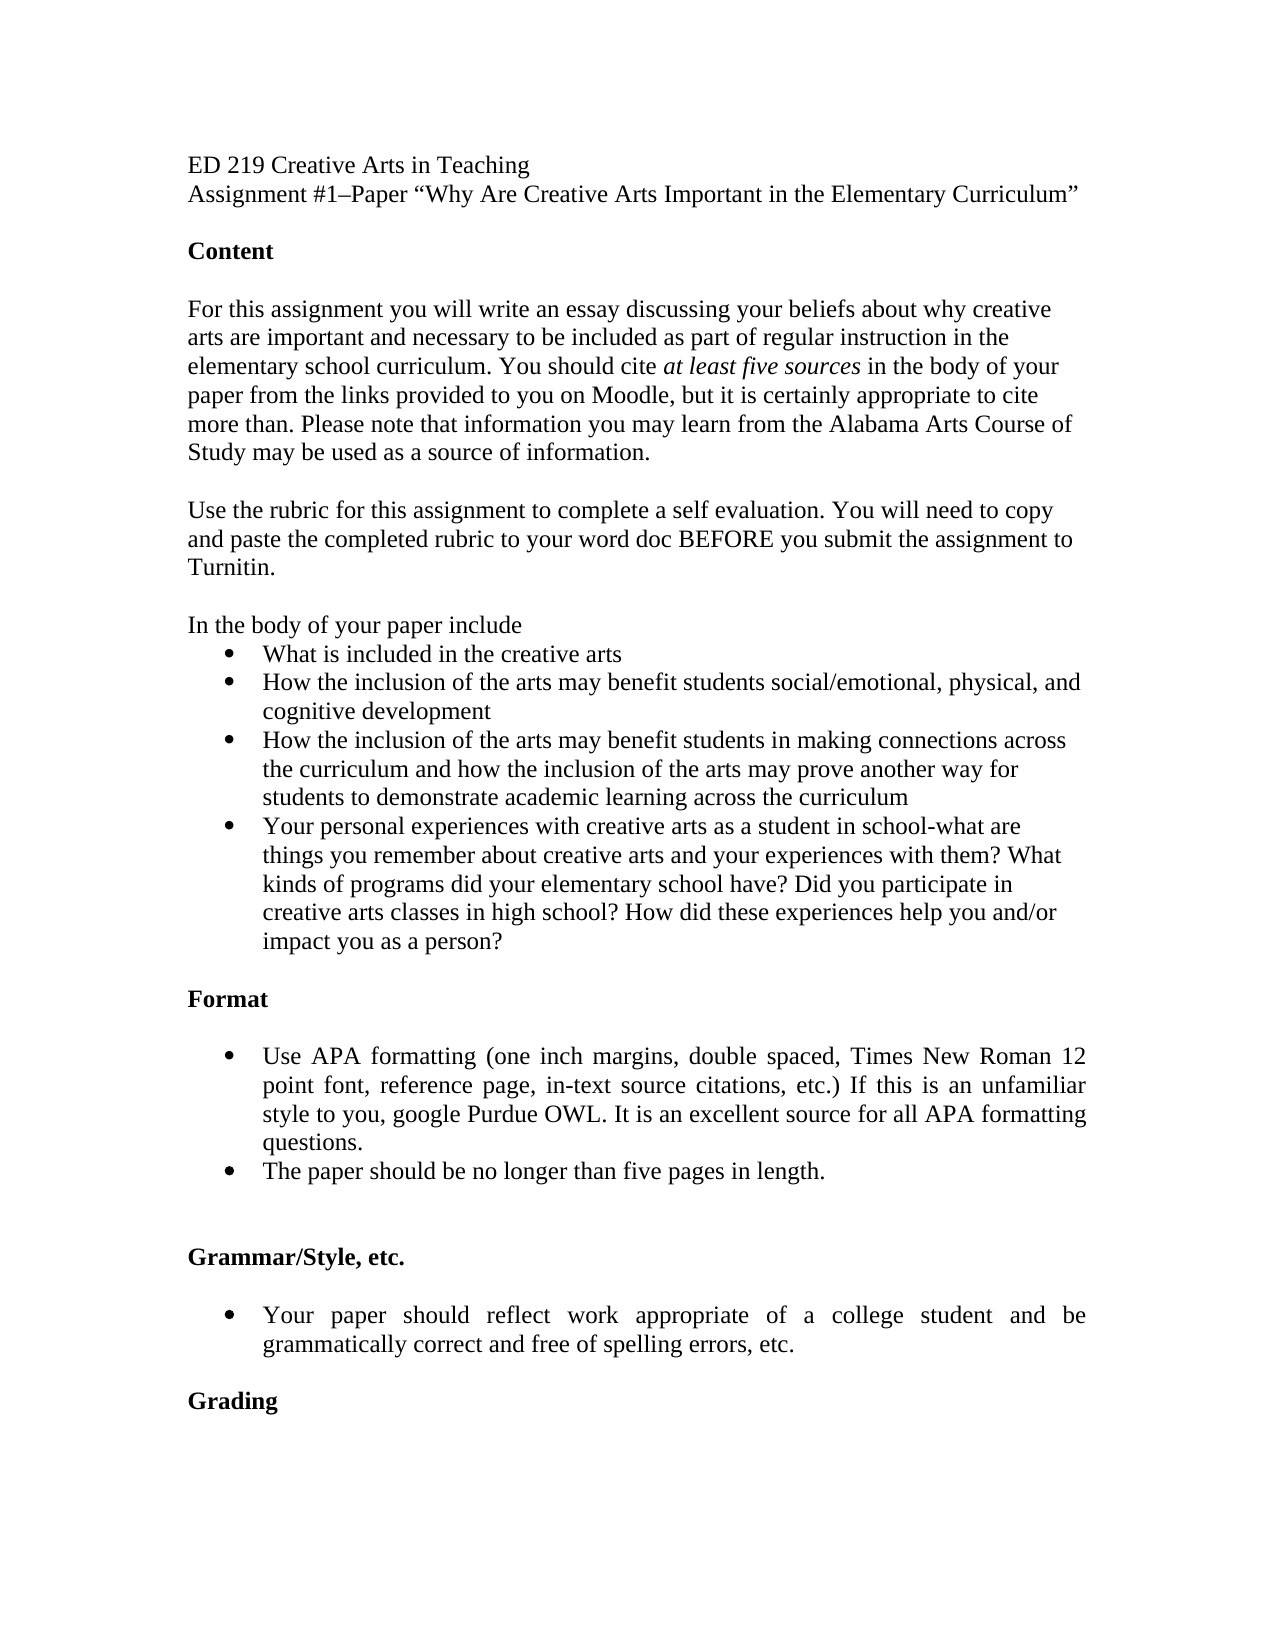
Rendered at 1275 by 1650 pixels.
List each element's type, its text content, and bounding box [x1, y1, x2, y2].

list The paper should be no longer than five pages in length. [225, 1156, 1087, 1185]
text Use the rubric for this assignment to complete a self evaluation. You will need to copy and paste the completed rubric to your word doc BEFORE you submit the assignment to Turnitin. [187, 495, 1087, 581]
text For this assignment you will write an essay discussing your beliefs about why creative arts are important and necessary to be included as part of regular instruction in the elementary school curriculum. You should cite at least five sources in the body of your paper from the links provided to you on Moodle, but it is certainly appropriate to cite more than. Please note that information you may learn from the Alabama Arts Course of Study may be used as a source of information. [187, 294, 1087, 466]
list Use APA formatting (one inch margins, double spaced, Times New Roman 12 point font, reference page, in-text source citations, etc.) If this is an unfamiliar style to you, google Purdue OWL. It is an excellent source for all APA formatting questions. [225, 1041, 1087, 1156]
list How the inclusion of the arts may benefit students in making connections across the curriculum and how the inclusion of the arts may prove another way for students to demonstrate academic learning across the curriculum [225, 725, 1087, 811]
list What is included in the creative arts [225, 639, 1087, 667]
list Your personal experiences with creative arts as a student in school-what are things you remember about creative arts and your experiences with them? What kinds of programs did your elementary school have? Did you participate in creative arts classes in high school? How did these experiences help you and/or impact you as a person? [225, 811, 1087, 955]
text In the body of your paper include [187, 610, 1087, 639]
text Grammar/Style, etc. [187, 1242, 1087, 1271]
text ED 219 Creative Arts in Teaching [187, 150, 1087, 179]
list Your paper should reflect work appropriate of a college student and be grammatically correct and free of spelling errors, etc. [225, 1300, 1087, 1357]
list How the inclusion of the arts may benefit students social/emotional, physical, and cognitive development [225, 667, 1087, 725]
text Grading [187, 1386, 1087, 1415]
text Format [187, 984, 1087, 1012]
text Assignment #1–Paper “Why Are Creative Arts Important in the Elementary Curriculum” [187, 179, 1087, 207]
text Content [187, 236, 1087, 265]
